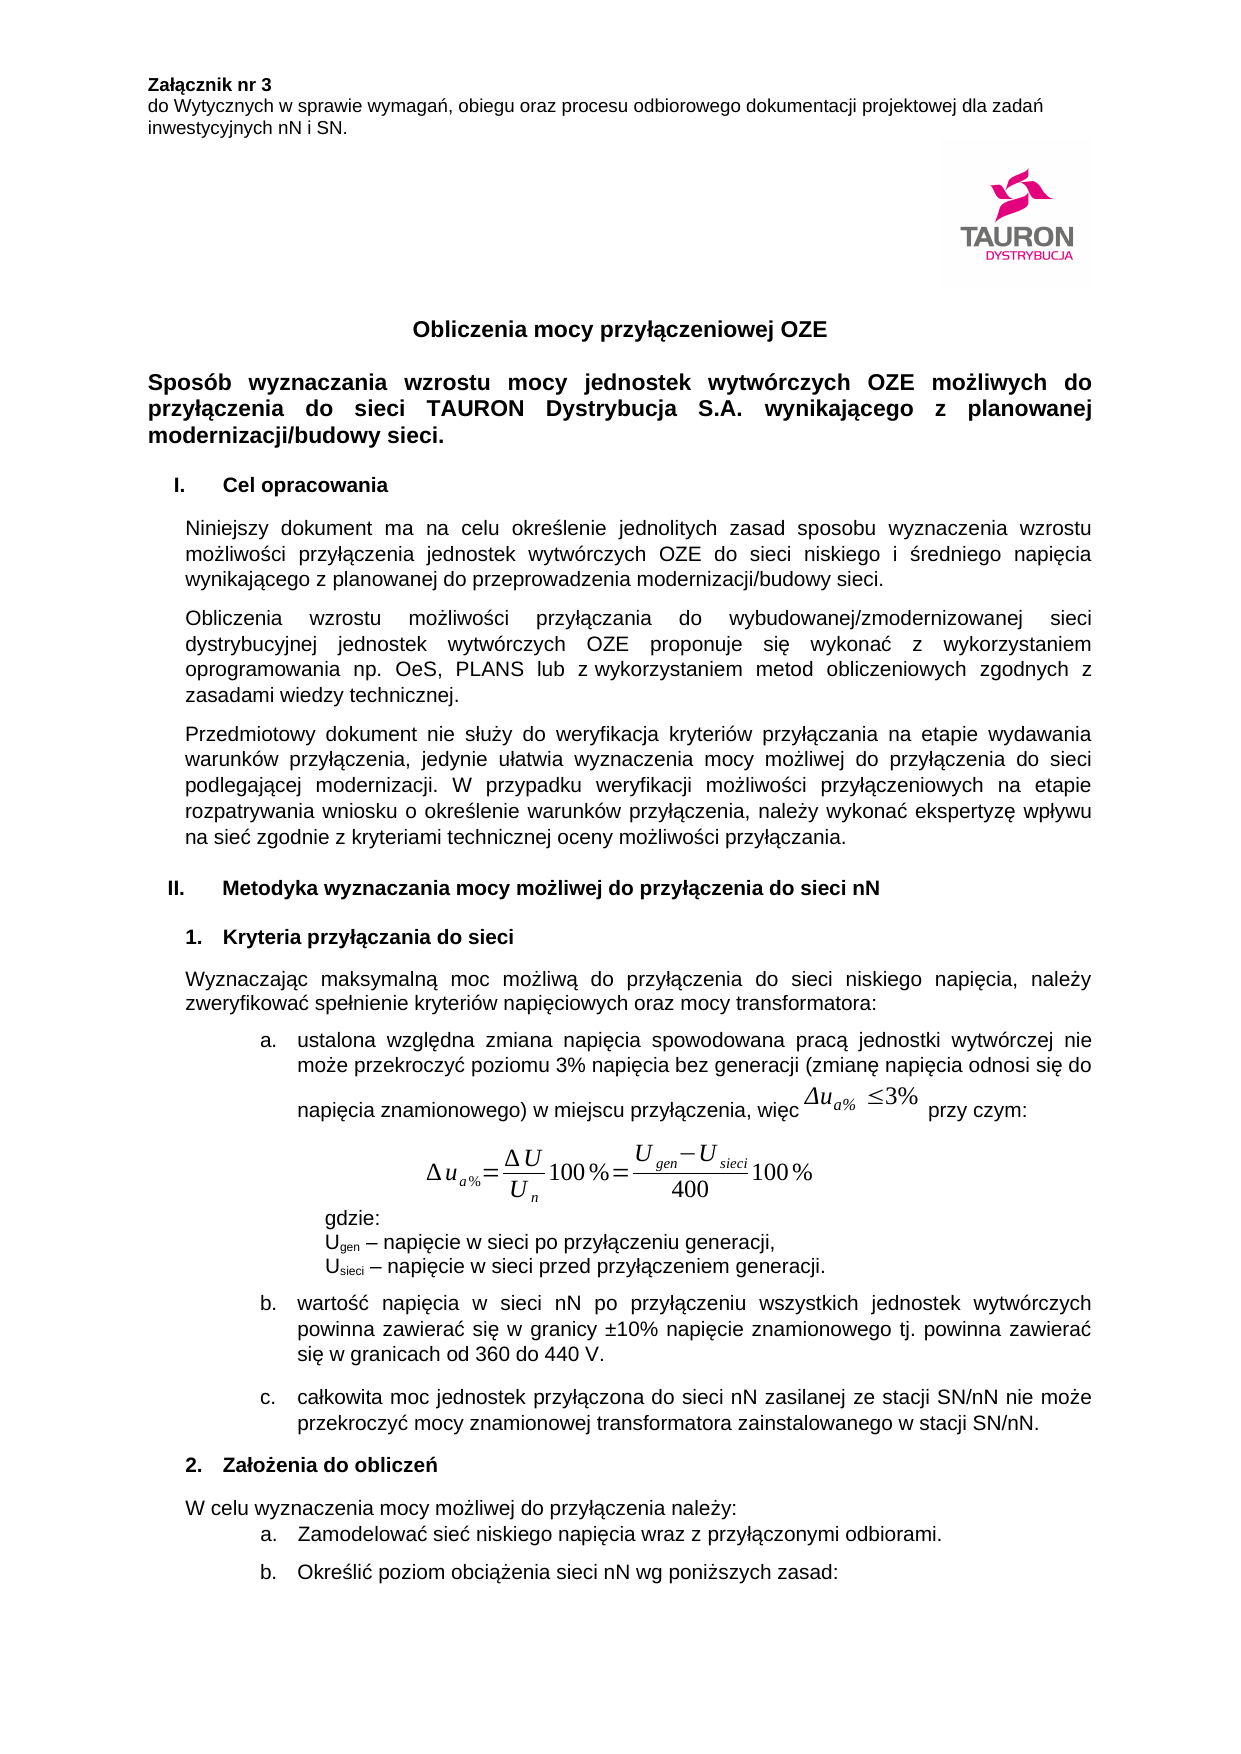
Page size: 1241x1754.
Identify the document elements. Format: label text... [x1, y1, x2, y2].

list Zamodelować sieć niskiego napięcia wraz z przyłączonymi odbiorami. [260, 1521, 1093, 1545]
text Obliczenia mocy przyłączeniowej OZE [148, 316, 1093, 343]
text Ugen – napięcie w sieci po przyłączeniu generacji, [281, 1230, 1093, 1254]
list Określić poziom obciążenia sieci nN wg poniższych zasad: [260, 1560, 1093, 1584]
list Cel opracowania [185, 473, 1093, 497]
list wartość napięcia w sieci nN po przyłączeniu wszystkich jednostek wytwórczych powinna zawierać się w granicy ±10% napięcie znamionowego tj. powinna zawierać się w granicach od 360 do 440 V. [260, 1291, 1093, 1366]
text Obliczenia wzrostu możliwości przyłączania do wybudowanej/zmodernizowanej sieci dystrybucyjnej jednostek wytwórczych OZE proponuje się wykonać z wykorzystaniem oprogramowania np. OeS, PLANS lub z wykorzystaniem metod obliczeniowych zgodnych z zasadami wiedzy technicznej. [185, 606, 1093, 707]
text gdzie: [251, 1206, 1093, 1230]
text Niniejszy dokument ma na celu określenie jednolitych zasad sposobu wyznaczenia wzrostu możliwości przyłączenia jednostek wytwórczych OZE do sieci niskiego i średniego napięcia wynikającego z planowanej do przeprowadzenia modernizacji/budowy sieci. [185, 516, 1093, 591]
list Metodyka wyznaczania mocy możliwej do przyłączenia do sieci nN [185, 876, 1093, 899]
text Przedmiotowy dokument nie służy do weryfikacja kryteriów przyłączania na etapie wydawania warunków przyłączenia, jedynie ułatwia wyznaczenia mocy możliwej do przyłączenia do sieci podlegającej modernizacji. W przypadku weryfikacji możliwości przyłączeniowych na etapie rozpatrywania wniosku o określenie warunków przyłączenia, należy wykonać ekspertyzę wpływu na sieć zgodnie z kryteriami technicznej oceny możliwości przyłączania. [185, 721, 1093, 849]
list ustalona względna zmiana napięcia spowodowana pracą jednostki wytwórczej nie może przekroczyć poziomu 3% napięcia bez generacji (zmianę napięcia odnosi się do napięcia znamionowego) w miejscu przyłączenia, więc przy czym: [260, 1027, 1093, 1121]
picture [941, 138, 1093, 290]
text Wyznaczając maksymalną moc możliwą do przyłączenia do sieci niskiego napięcia, należy zweryfikować spełnienie kryteriów napięciowych oraz mocy transformatora: [185, 967, 1093, 1015]
list Założenia do obliczeń [185, 1453, 1093, 1477]
list Kryteria przyłączania do sieci [185, 924, 1093, 948]
list całkowita moc jednostek przyłączona do sieci nN zasilanej ze stacji SN/nN nie może przekroczyć mocy znamionowej transformatora zainstalowanego w stacji SN/nN. [260, 1385, 1093, 1434]
text W celu wyznaczenia mocy możliwej do przyłączenia należy: [185, 1496, 1093, 1519]
text Sposób wyznaczania wzrostu mocy jednostek wytwórczych OZE możliwych do przyłączenia do sieci TAURON Dystrybucja S.A. wynikającego z planowanej modernizacji/budowy sieci. [148, 369, 1093, 448]
text Usieci – napięcie w sieci przed przyłączeniem generacji. [251, 1254, 1093, 1278]
